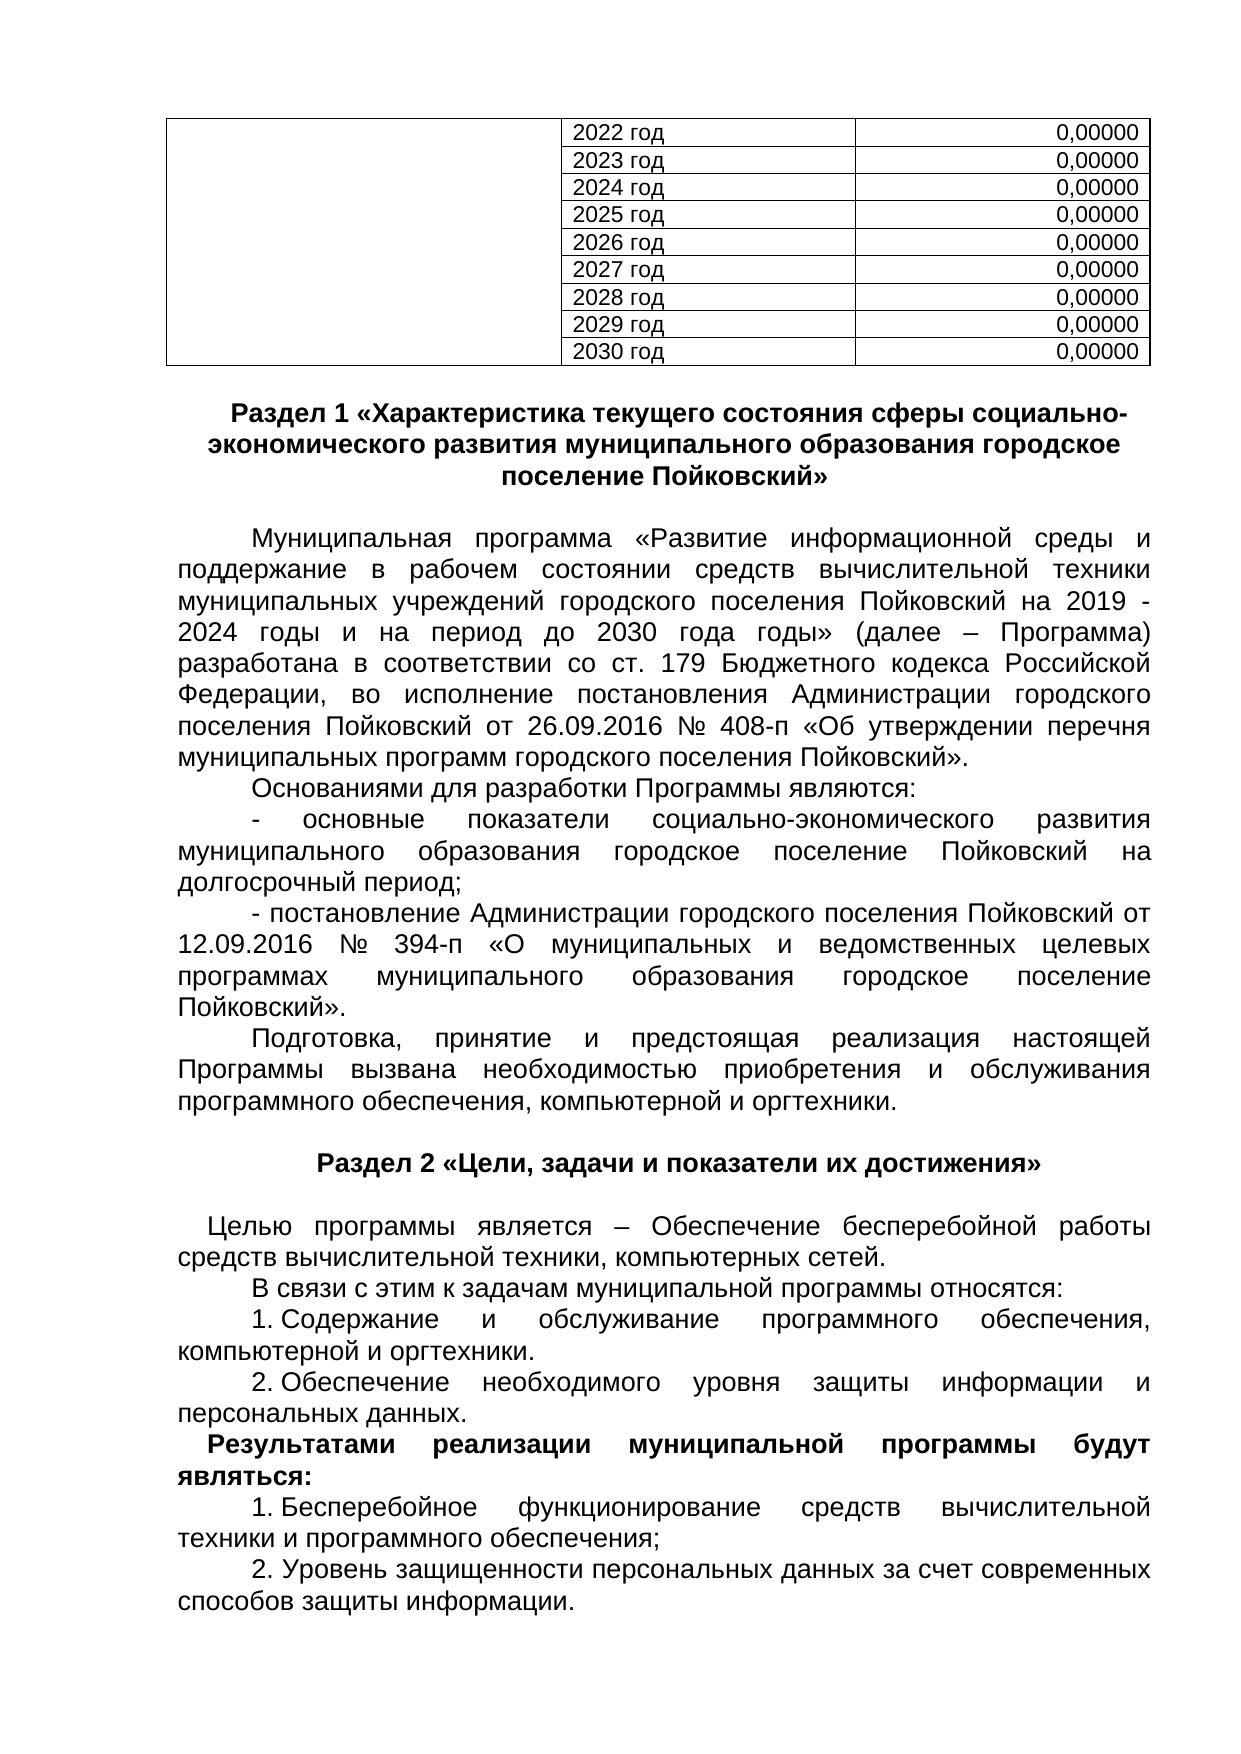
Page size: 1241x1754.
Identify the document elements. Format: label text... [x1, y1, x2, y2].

table_cell 2026 год [562, 229, 855, 255]
table_cell 2028 год [562, 284, 855, 310]
text Подготовка, принятие и предстоящая реализация настоящей Программы вызвана необходимостью приобретения и обслуживания программного обеспечения, компьютерной и оргтехники. [177, 1022, 1152, 1116]
text Муниципальная программа «Развитие информационной среды и поддержание в рабочем состоянии средств вычислительной техники муниципальных учреждений городского поселения Пойковский на 2019 - 2024 годы и на период до 2030 года годы» (далее – Программа) разработана в соответствии со ст. 179 Бюджетного кодекса Российской Федерации, во исполнение постановления Администрации городского поселения Пойковский от 26.09.2016 № 408-п «Об утверждении перечня муниципальных программ городского поселения Пойковский». [177, 522, 1152, 772]
table_cell 0,00000 [856, 119, 1149, 146]
text Основаниями для разработки Программы являются: [177, 772, 1152, 803]
table_cell 0,00000 [856, 311, 1149, 337]
table_cell 2029 год [562, 311, 855, 337]
text - постановление Администрации городского поселения Пойковский от 12.09.2016 № 394-п «О муниципальных и ведомственных целевых программах муниципального образования городское поселение Пойковский». [177, 897, 1152, 1022]
table_cell 2025 год [562, 201, 855, 228]
table_cell 2022 год [562, 119, 855, 146]
table_cell 0,00000 [856, 284, 1149, 310]
list Содержание и обслуживание программного обеспечения, компьютерной и оргтехники. [177, 1303, 1152, 1366]
text 2. Уровень защищенности персональных данных за счет современных способов защиты информации. [177, 1553, 1152, 1616]
text Раздел 2 «Цели, задачи и показатели их достижения» [177, 1147, 1152, 1178]
table_cell 0,00000 [856, 256, 1149, 282]
table_cell 0,00000 [856, 338, 1149, 365]
table_cell 0,00000 [856, 147, 1149, 173]
table_cell 2023 год [562, 147, 855, 173]
list Обеспечение необходимого уровня защиты информации и персональных данных. [177, 1366, 1152, 1428]
text В связи с этим к задачам муниципальной программы относятся: [177, 1272, 1152, 1303]
text Целью программы является – Обеспечение бесперебойной работы средств вычислительной техники, компьютерных сетей. [177, 1209, 1152, 1272]
table_cell 2030 год [562, 338, 855, 365]
text - основные показатели социально-экономического развития муниципального образования городское поселение Пойковский на долгосрочный период; [177, 803, 1152, 897]
table_cell 2024 год [562, 174, 855, 200]
list Результатами реализации муниципальной программы будут являться: [177, 1428, 1152, 1491]
table_cell 0,00000 [856, 174, 1149, 200]
table_cell 0,00000 [856, 229, 1149, 255]
table_cell 2027 год [562, 256, 855, 282]
text 1. Бесперебойное функционирование средств вычислительной техники и программного обеспечения; [177, 1491, 1152, 1553]
text Раздел 1 «Характеристика текущего состояния сферы социально-экономического развития муниципального образования городское поселение Пойковский» [177, 397, 1152, 491]
table_cell 0,00000 [856, 201, 1149, 228]
